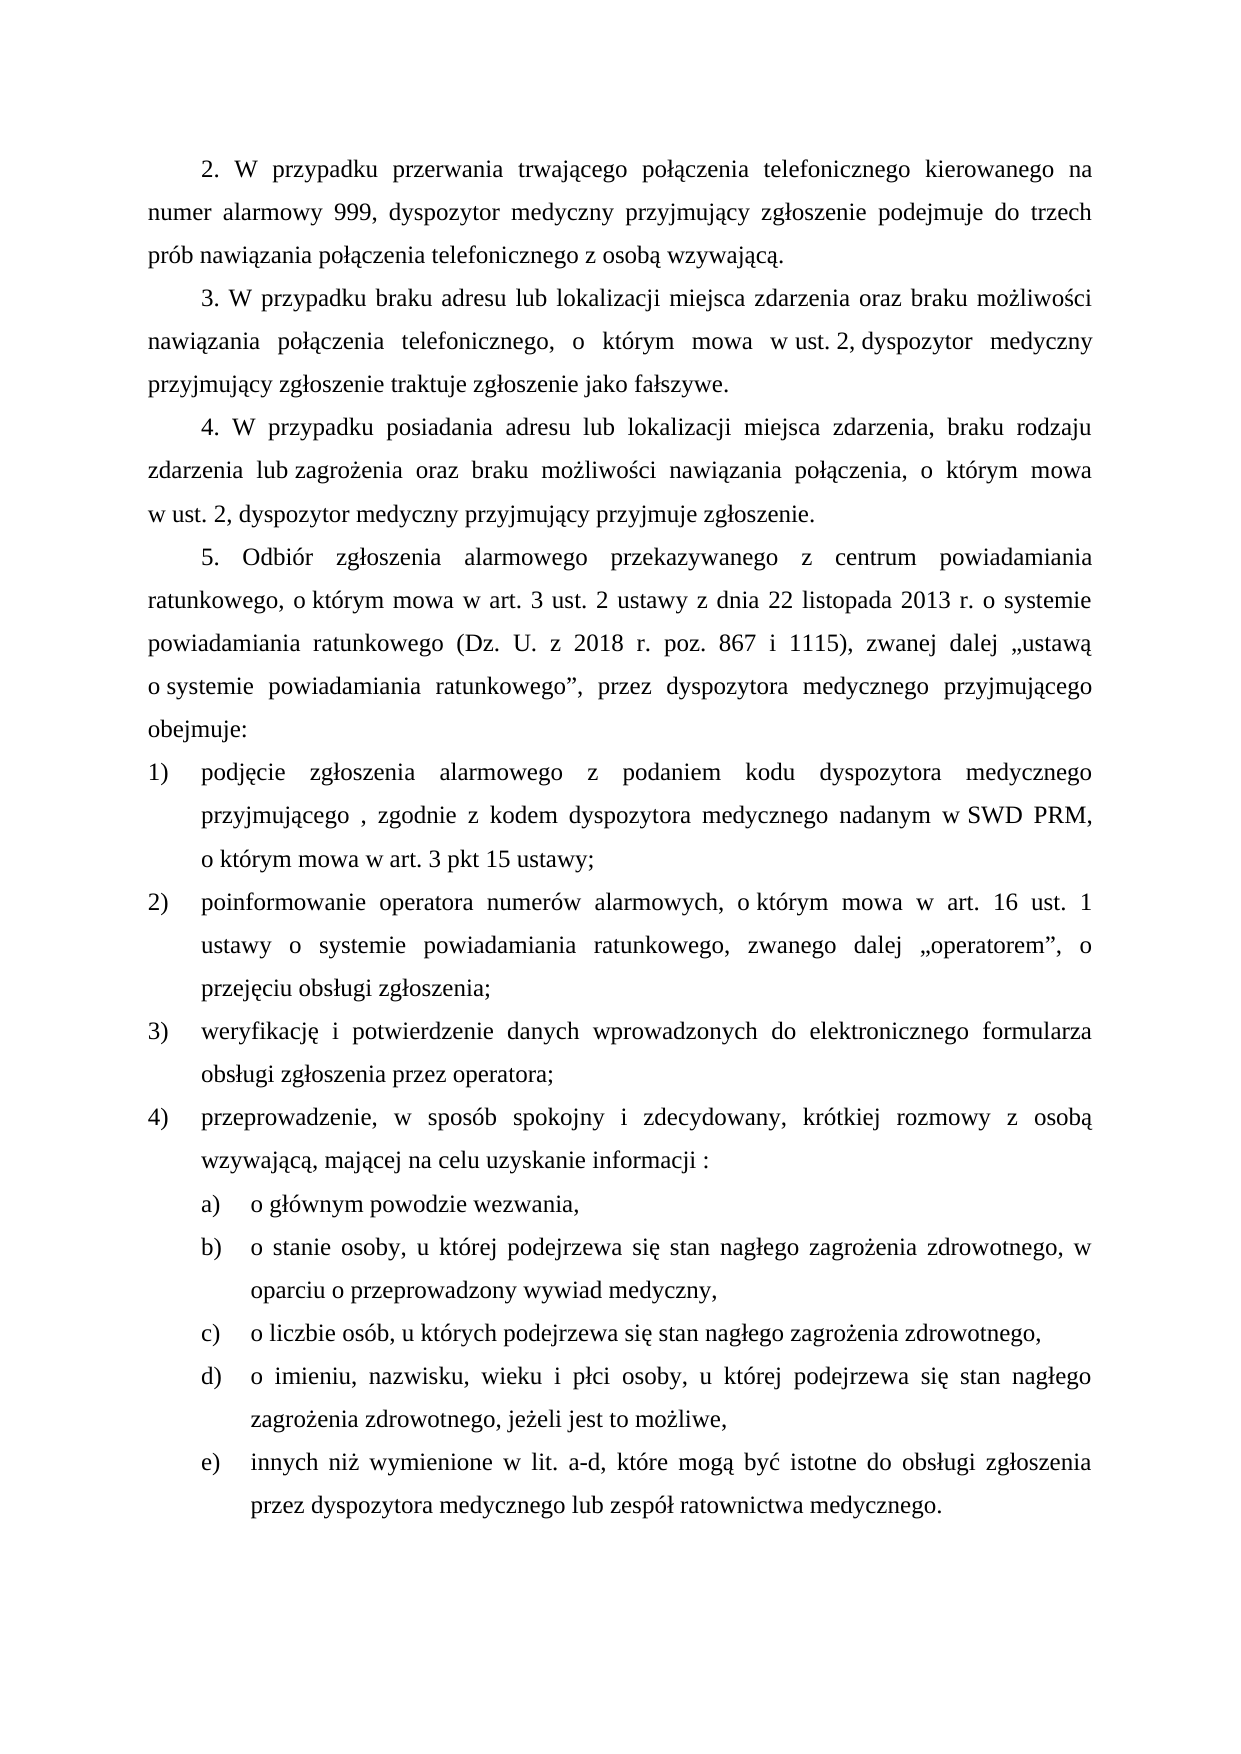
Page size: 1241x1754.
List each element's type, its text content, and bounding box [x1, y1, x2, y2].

text c) o liczbie osób, u których podejrzewa się stan nagłego zagrożenia zdrowotnego, [201, 1318, 1093, 1347]
text 5. Odbiór zgłoszenia alarmowego przekazywanego z centrum powiadamiania ratunkowego, o którym mowa w art. 3 ust. 2 ustawy z dnia 22 listopada 2013 r. o systemie powiadamiania ratunkowego (Dz. U. z 2018 r. poz. 867 i 1115), zwanej dalej „ustawą o systemie powiadamiania ratunkowego”, przez dyspozytora medycznego przyjmującego obejmuje: [148, 542, 1093, 743]
text 4) przeprowadzenie, w sposób spokojny i zdecydowany, krótkiej rozmowy z osobą wzywającą, mającej na celu uzyskanie informacji : [148, 1102, 1093, 1174]
text d) o imieniu, nazwisku, wieku i płci osoby, u której podejrzewa się stan nagłego zagrożenia zdrowotnego, jeżeli jest to możliwe, [201, 1361, 1093, 1433]
text 3) weryfikację i potwierdzenie danych wprowadzonych do elektronicznego formularza obsługi zgłoszenia przez operatora; [148, 1016, 1093, 1088]
text e) innych niż wymienione w lit. a-d, które mogą być istotne do obsługi zgłoszenia przez dyspozytora medycznego lub zespół ratownictwa medycznego. [201, 1447, 1093, 1519]
text 2. W przypadku przerwania trwającego połączenia telefonicznego kierowanego na numer alarmowy 999, dyspozytor medyczny przyjmujący zgłoszenie podejmuje do trzech prób nawiązania połączenia telefonicznego z osobą wzywającą. [148, 154, 1093, 269]
text a) o głównym powodzie wezwania, [201, 1189, 1093, 1217]
text 2) poinformowanie operatora numerów alarmowych, o którym mowa w art. 16 ust. 1 ustawy o systemie powiadamiania ratunkowego, zwanego dalej „operatorem”, o przejęciu obsługi zgłoszenia; [148, 887, 1093, 1002]
text 4. W przypadku posiadania adresu lub lokalizacji miejsca zdarzenia, braku rodzaju zdarzenia lub zagrożenia oraz braku możliwości nawiązania połączenia, o którym mowa w ust. 2, dyspozytor medyczny przyjmujący przyjmuje zgłoszenie. [148, 412, 1093, 527]
text b) o stanie osoby, u której podejrzewa się stan nagłego zagrożenia zdrowotnego, w oparciu o przeprowadzony wywiad medyczny, [201, 1232, 1093, 1304]
text 3. W przypadku braku adresu lub lokalizacji miejsca zdarzenia oraz braku możliwości nawiązania połączenia telefonicznego, o którym mowa w ust. 2, dyspozytor medyczny przyjmujący zgłoszenie traktuje zgłoszenie jako fałszywe. [148, 283, 1093, 398]
text 1) podjęcie zgłoszenia alarmowego z podaniem kodu dyspozytora medycznego przyjmującego , zgodnie z kodem dyspozytora medycznego nadanym w SWD PRM, o którym mowa w art. 3 pkt 15 ustawy; [148, 757, 1093, 872]
